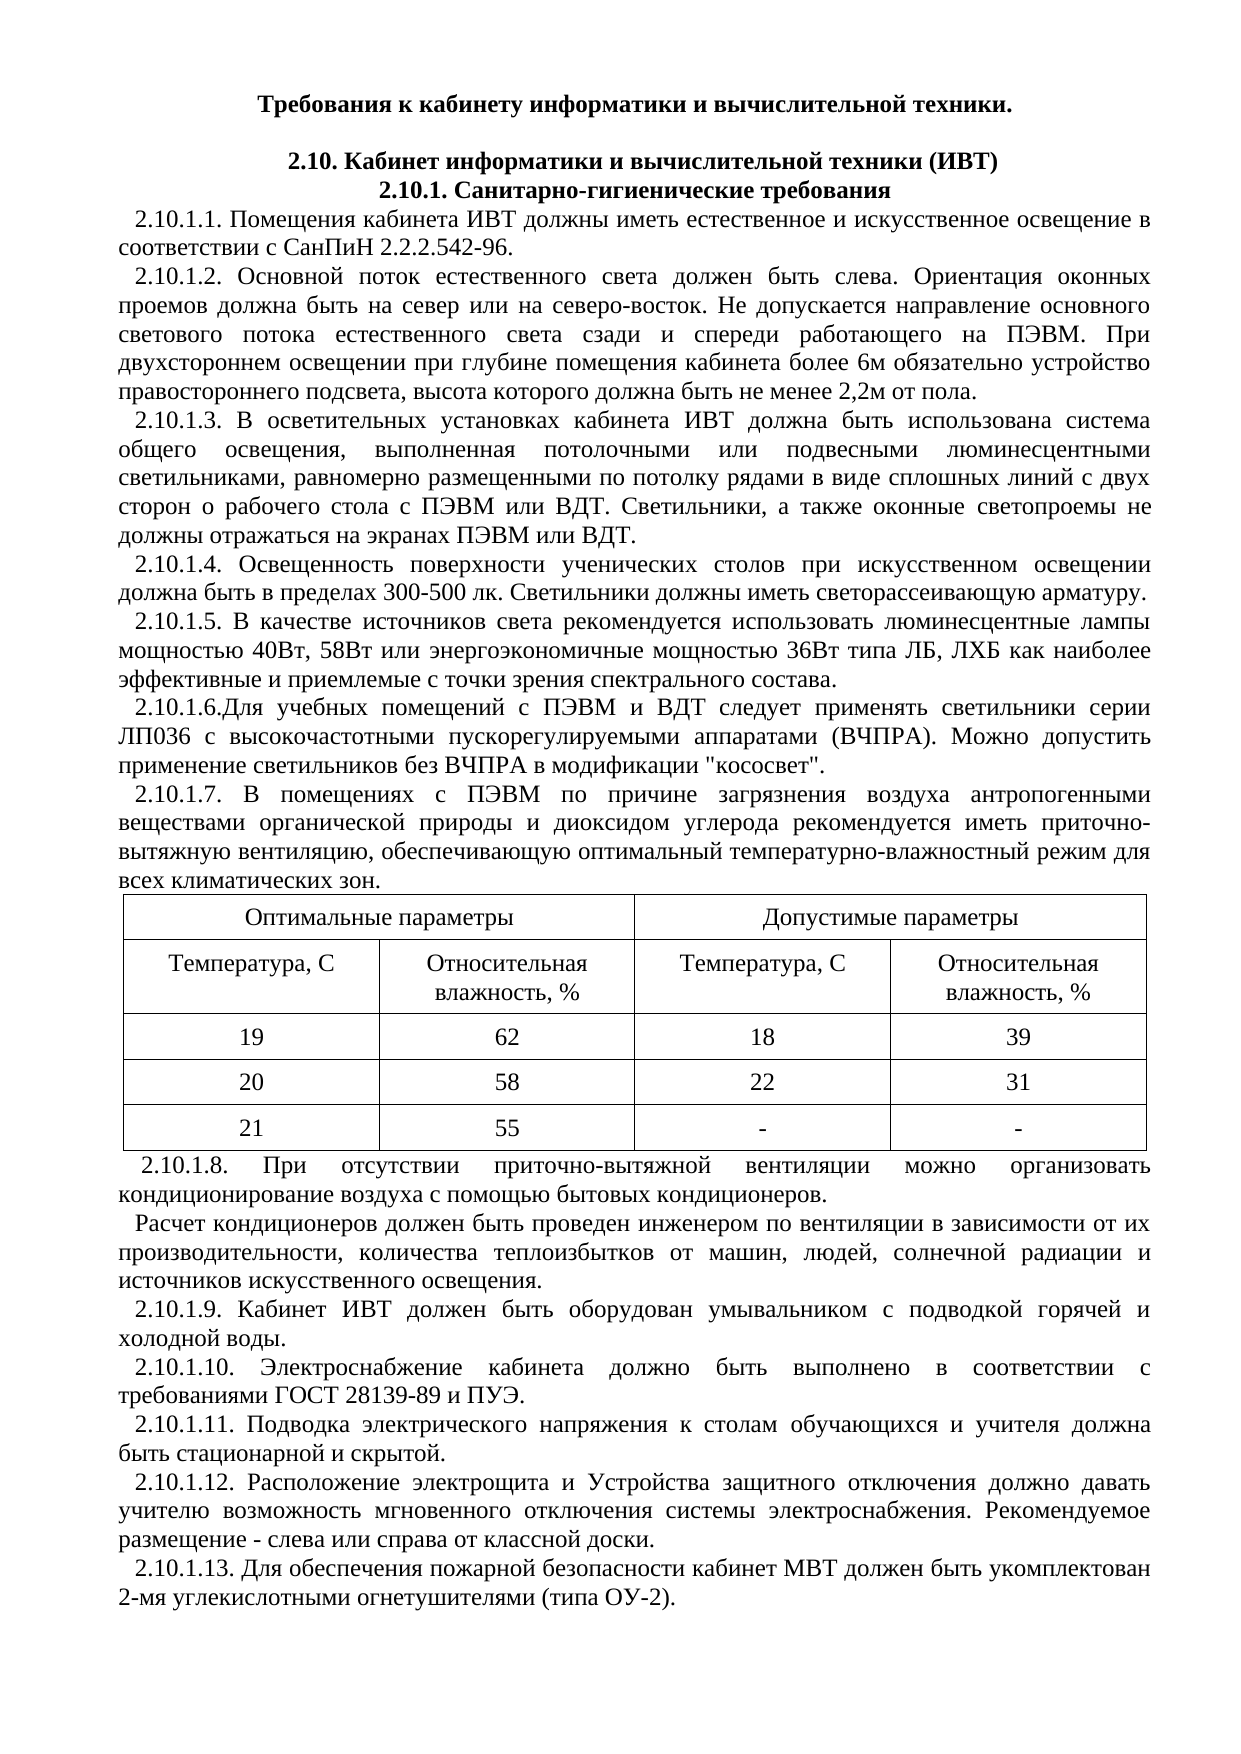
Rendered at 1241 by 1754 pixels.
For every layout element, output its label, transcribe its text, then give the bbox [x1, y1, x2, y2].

table_cell - [891, 1105, 1146, 1149]
table_cell Температура, С [635, 940, 890, 1013]
table_cell 39 [891, 1014, 1146, 1059]
table_cell - [635, 1105, 890, 1149]
text Требования к кабинету информатики и вычислительной техники. [118, 89, 1152, 117]
text 2.10.1.12. Расположение электрощита и Устройства защитного отключения должно давать учителю возможность мгновенного отключения системы электроснабжения. Рекомендуемое размещение - слева или справа от классной доски. [118, 1467, 1152, 1553]
table_cell 55 [380, 1105, 634, 1149]
table_cell 19 [124, 1014, 379, 1059]
text 2.10.1.3. В осветительных установках кабинета ИВТ должна быть использована система общего освещения, выполненная потолочными или подвесными люминесцентными светильниками, равномерно размещенными по потолку рядами в виде сплошных линий с двух сторон о рабочего стола с ПЭВМ или ВДТ. Светильники, а также оконные светопроемы не должны отражаться на экранах ПЭВМ или ВДТ. [118, 405, 1152, 549]
text 2.10. Кабинет информатики и вычислительной техники (ИВТ) 2.10.1. Санитарно-гигиенические требования [118, 146, 1152, 204]
text Расчет кондиционеров должен быть проведен инженером по вентиляции в зависимости от их производительности, количества теплоизбытков от машин, людей, солнечной радиации и источников искусственного освещения. [118, 1208, 1152, 1294]
text 2.10.1.4. Освещенность поверхности ученических столов при искусственном освещении должна быть в пределах 300-500 лк. Светильники должны иметь светорассеивающую арматуру. [118, 549, 1152, 606]
table_cell 62 [380, 1014, 634, 1059]
text 2.10.1.2. Основной поток естественного света должен быть слева. Ориентация оконных проемов должна быть на север или на северо-восток. Не допускается направление основного светового потока естественного света сзади и спереди работающего на ПЭВМ. При двухстороннем освещении при глубине помещения кабинета более 6м обязательно устройство правостороннего подсвета, высота которого должна быть не менее 2,2м от пола. [118, 261, 1152, 405]
table_cell 31 [891, 1060, 1146, 1104]
table_header Допустимые параметры [635, 895, 1146, 939]
text 2.10.1.1. Помещения кабинета ИВТ должны иметь естественное и искусственное освещение в соответствии с СанПиН 2.2.2.542-96. [118, 204, 1152, 261]
table_cell 18 [635, 1014, 890, 1059]
text 2.10.1.6.Для учебных помещений с ПЭВМ и ВДТ следует применять светильники серии ЛП036 с высокочастотными пускорегулируемыми аппаратами (ВЧПРА). Можно допустить применение светильников без ВЧПРА в модификации "кососвет". [118, 692, 1152, 779]
table_cell Относительная влажность, % [891, 940, 1146, 1013]
text 2.10.1.10. Электроснабжение кабинета должно быть выполнено в соответствии с требованиями ГОСТ 28139-89 и ПУЭ. [118, 1352, 1152, 1409]
table_cell 20 [124, 1060, 379, 1104]
table_cell 58 [380, 1060, 634, 1104]
table_cell Относительная влажность, % [380, 940, 634, 1013]
text 2.10.1.9. Кабинет ИВТ должен быть оборудован умывальником с подводкой горячей и холодной воды. [118, 1294, 1152, 1352]
table_header Оптимальные параметры [124, 895, 634, 939]
table_cell Температура, С [124, 940, 379, 1013]
table_cell 22 [635, 1060, 890, 1104]
text 2.10.1.11. Подводка электрического напряжения к столам обучающихся и учителя должна быть стационарной и скрытой. [118, 1409, 1152, 1467]
table_cell 21 [124, 1105, 379, 1149]
text 2.10.1.8. При отсутствии приточно-вытяжной вентиляции можно организовать кондиционирование воздуха с помощью бытовых кондиционеров. [118, 1151, 1152, 1208]
text 2.10.1.7. В помещениях с ПЭВМ по причине загрязнения воздуха антропогенными веществами органической природы и диоксидом углерода рекомендуется иметь приточно-вытяжную вентиляцию, обеспечивающую оптимальный температурно-влажностный режим для всех климатических зон. [118, 779, 1152, 894]
text 2.10.1.13. Для обеспечения пожарной безопасности кабинет МВТ должен быть укомплектован 2-мя углекислотными огнетушителями (типа ОУ-2). [118, 1553, 1152, 1611]
text 2.10.1.5. В качестве источников света рекомендуется использовать люминесцентные лампы мощностью 40Вт, 58Вт или энергоэкономичные мощностью 36Вт типа ЛБ, ЛХБ как наиболее эффективные и приемлемые с точки зрения спектрального состава. [118, 606, 1152, 692]
